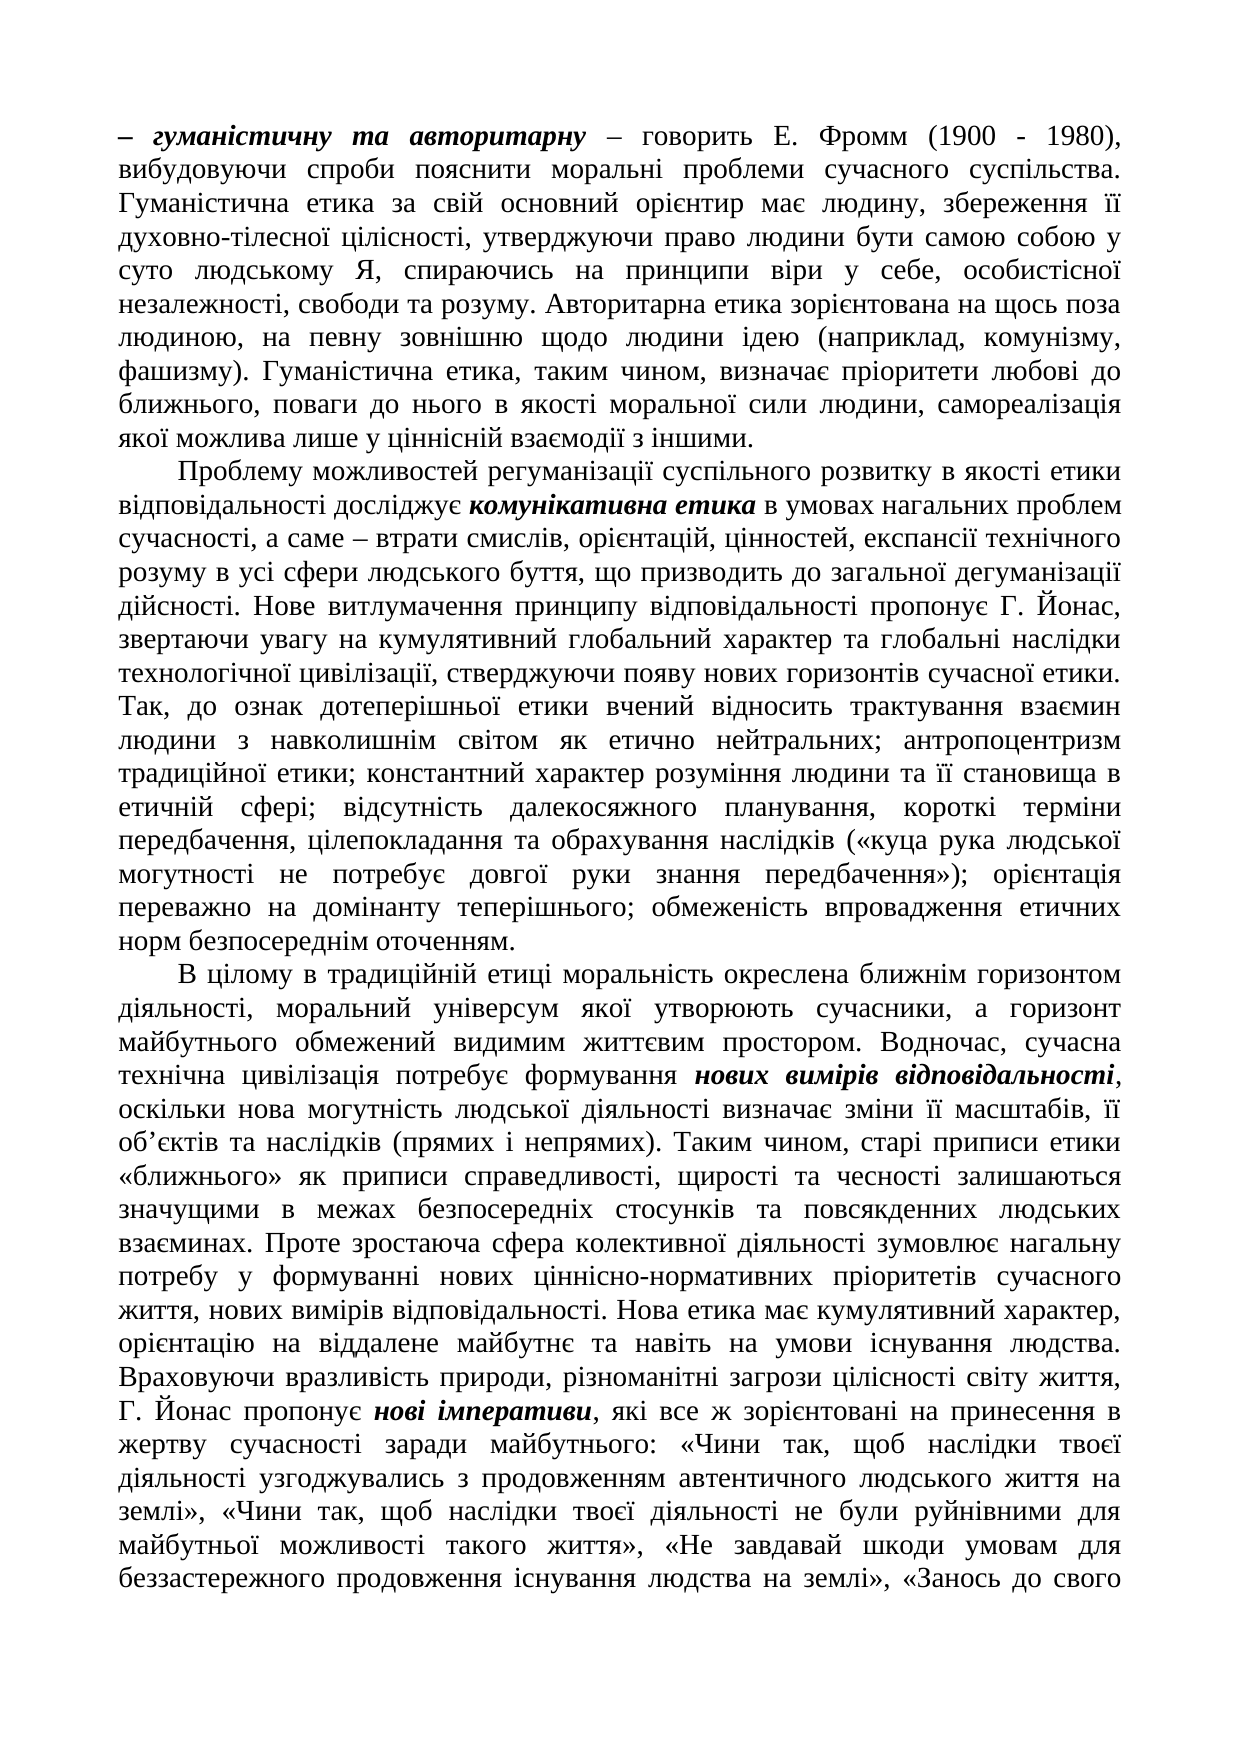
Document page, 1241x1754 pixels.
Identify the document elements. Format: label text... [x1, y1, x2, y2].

text Проблему можливостей регуманізації суспільного розвитку в якості етики відповідальності досліджує комунікативна етика в умовах нагальних проблем сучасності, а саме – втрати смислів, орієнтацій, цінностей, експансії технічного розуму в усі сфери людського буття, що призводить до загальної дегуманізації дійсності. Нове витлумачення принципу відповідальності пропонує Г. Йонас, звертаючи увагу на кумулятивний глобальний характер та глобальні наслідки технологічної цивілізації, стверджуючи появу нових горизонтів сучасної етики. Так, до ознак дотеперішньої етики вчений відносить трактування взаємин людини з навколишнім світом як етично нейтральних; антропоцентризм традиційної етики; константний характер розуміння людини та її становища в етичній сфері; відсутність далекосяжного планування, короткі терміни передбачення, цілепокладання та обрахування наслідків («куца рука людської могутності не потребує довгої руки знання передбачення»); орієнтація переважно на домінанту теперішнього; обмеженість впровадження етичних норм безпосереднім оточенням. [118, 453, 1122, 957]
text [118, 118, 1122, 453]
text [118, 957, 1122, 1594]
